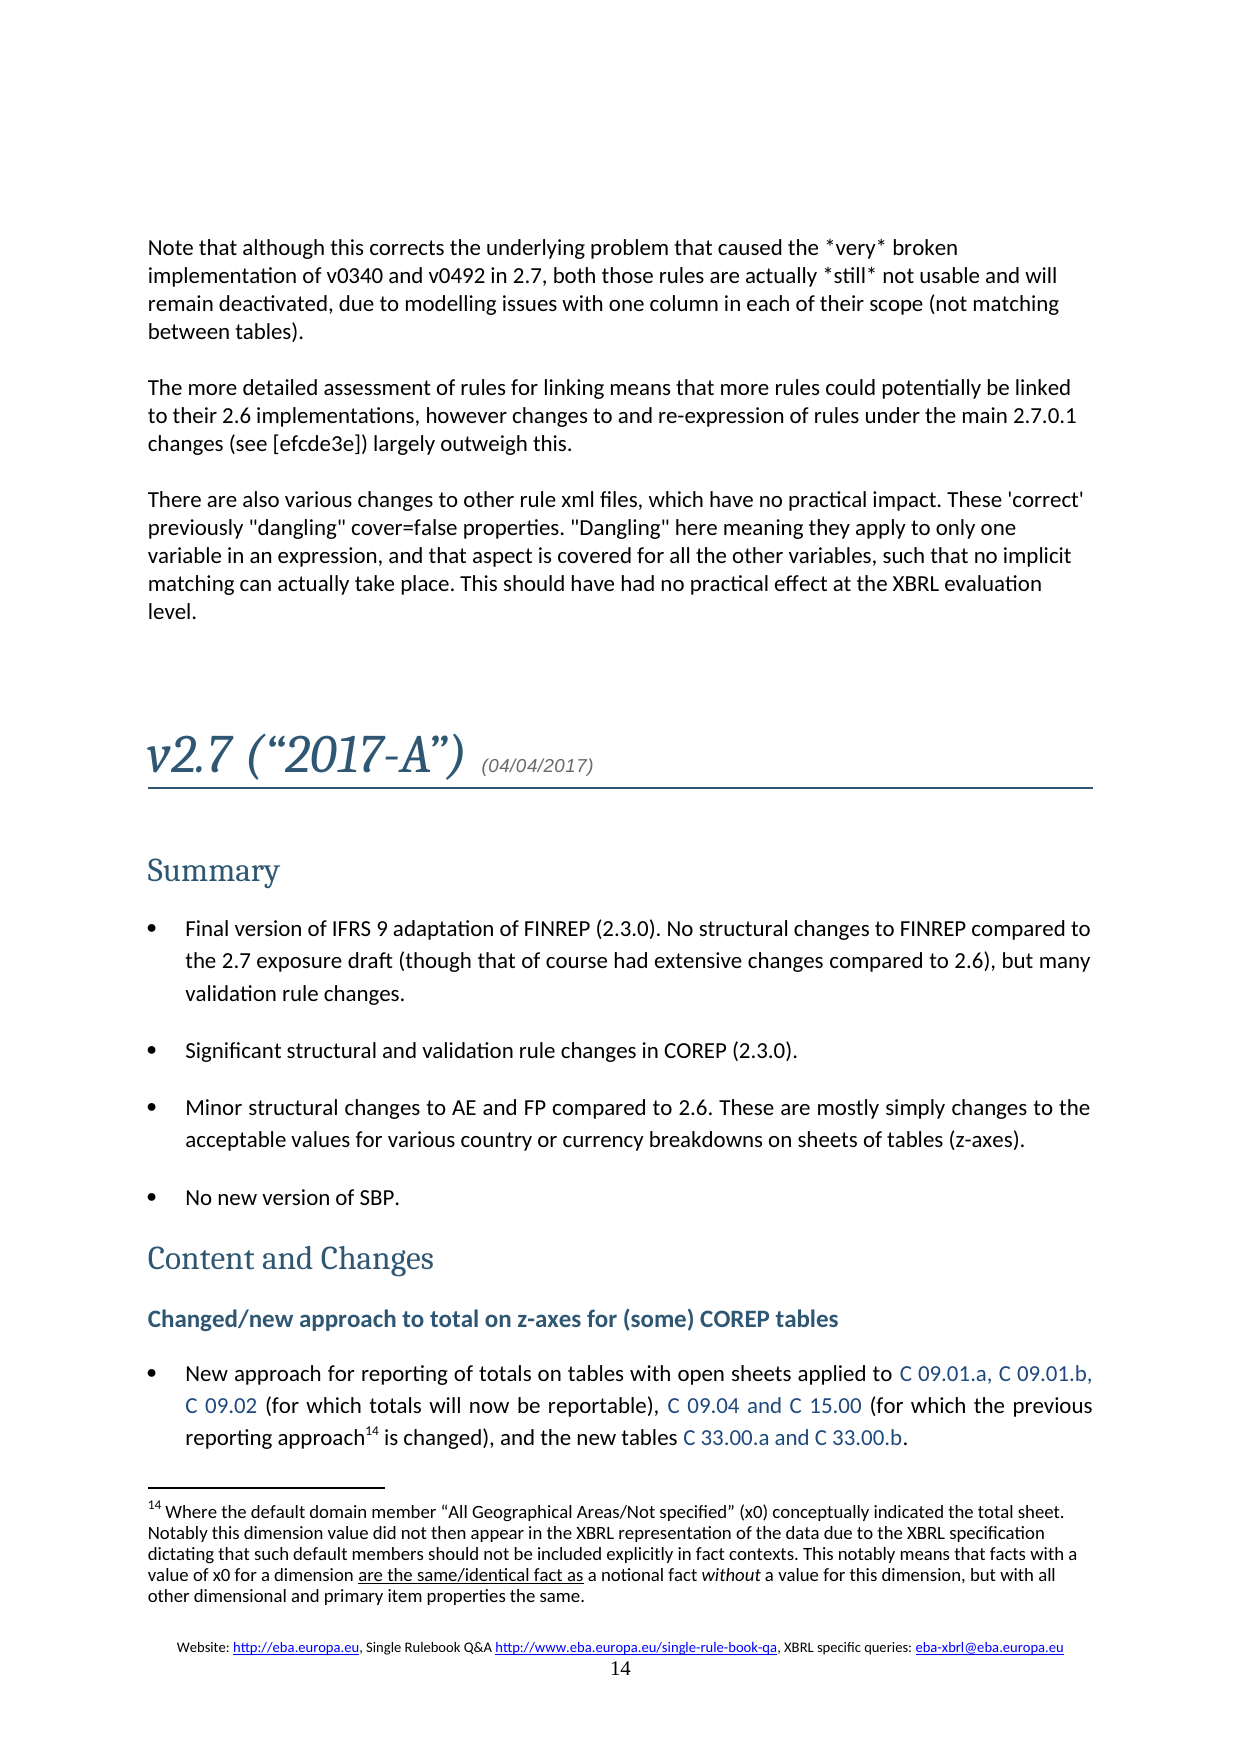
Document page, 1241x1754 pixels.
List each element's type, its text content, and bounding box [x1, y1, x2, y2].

title Content and Changes [148, 1240, 1093, 1278]
list Minor structural changes to AE and FP compared to 2.6. These are mostly simply changes to the acceptable values for various country or currency breakdowns on sheets of tables (z-axes). [148, 1093, 1093, 1153]
list Significant structural and validation rule changes in COREP (2.3.0). [148, 1036, 1093, 1064]
text Note that although this corrects the underlying problem that caused the *very* broken implementation of v0340 and v0492 in 2.7, both those rules are actually *still* not usable and will remain deactivated, due to modelling issues with one column in each of their scope (not matching between tables). [148, 233, 1093, 345]
list Final version of IFRS 9 adaptation of FINREP (2.3.0). No structural changes to FINREP compared to the 2.7 exposure draft (though that of course had extensive changes compared to 2.6), but many validation rule changes. [148, 914, 1093, 1007]
title Summary [148, 851, 1093, 889]
list New approach for reporting of totals on tables with open sheets applied to C 09.01.a, C 09.01.b, C 09.02 (for which totals will now be reportable), C 09.04 and C 15.00 (for which the previous reporting approach is changed), and the new tables C 33.00.a and C 33.00.b. [148, 1359, 1093, 1451]
list No new version of SBP. [148, 1183, 1093, 1211]
title v2.7 (“2017-A”) (04/04/2017) [148, 726, 1093, 787]
text There are also various changes to other rule xml files, which have no practical impact. These 'correct' previously "dangling" cover=false properties. "Dangling" here meaning they apply to only one variable in an expression, and that aspect is covered for all the other variables, such that no implicit matching can actually take place. This should have had no practical effect at the XBRL evaluation level. [148, 485, 1093, 625]
text The more detailed assessment of rules for linking means that more rules could potentially be linked to their 2.6 implementations, however changes to and re-expression of rules under the main 2.7.0.1 changes (see [efcde3e]) largely outweigh this. [148, 373, 1093, 457]
title Changed/new approach to total on z-axes for (some) COREP tables [148, 1303, 1093, 1334]
